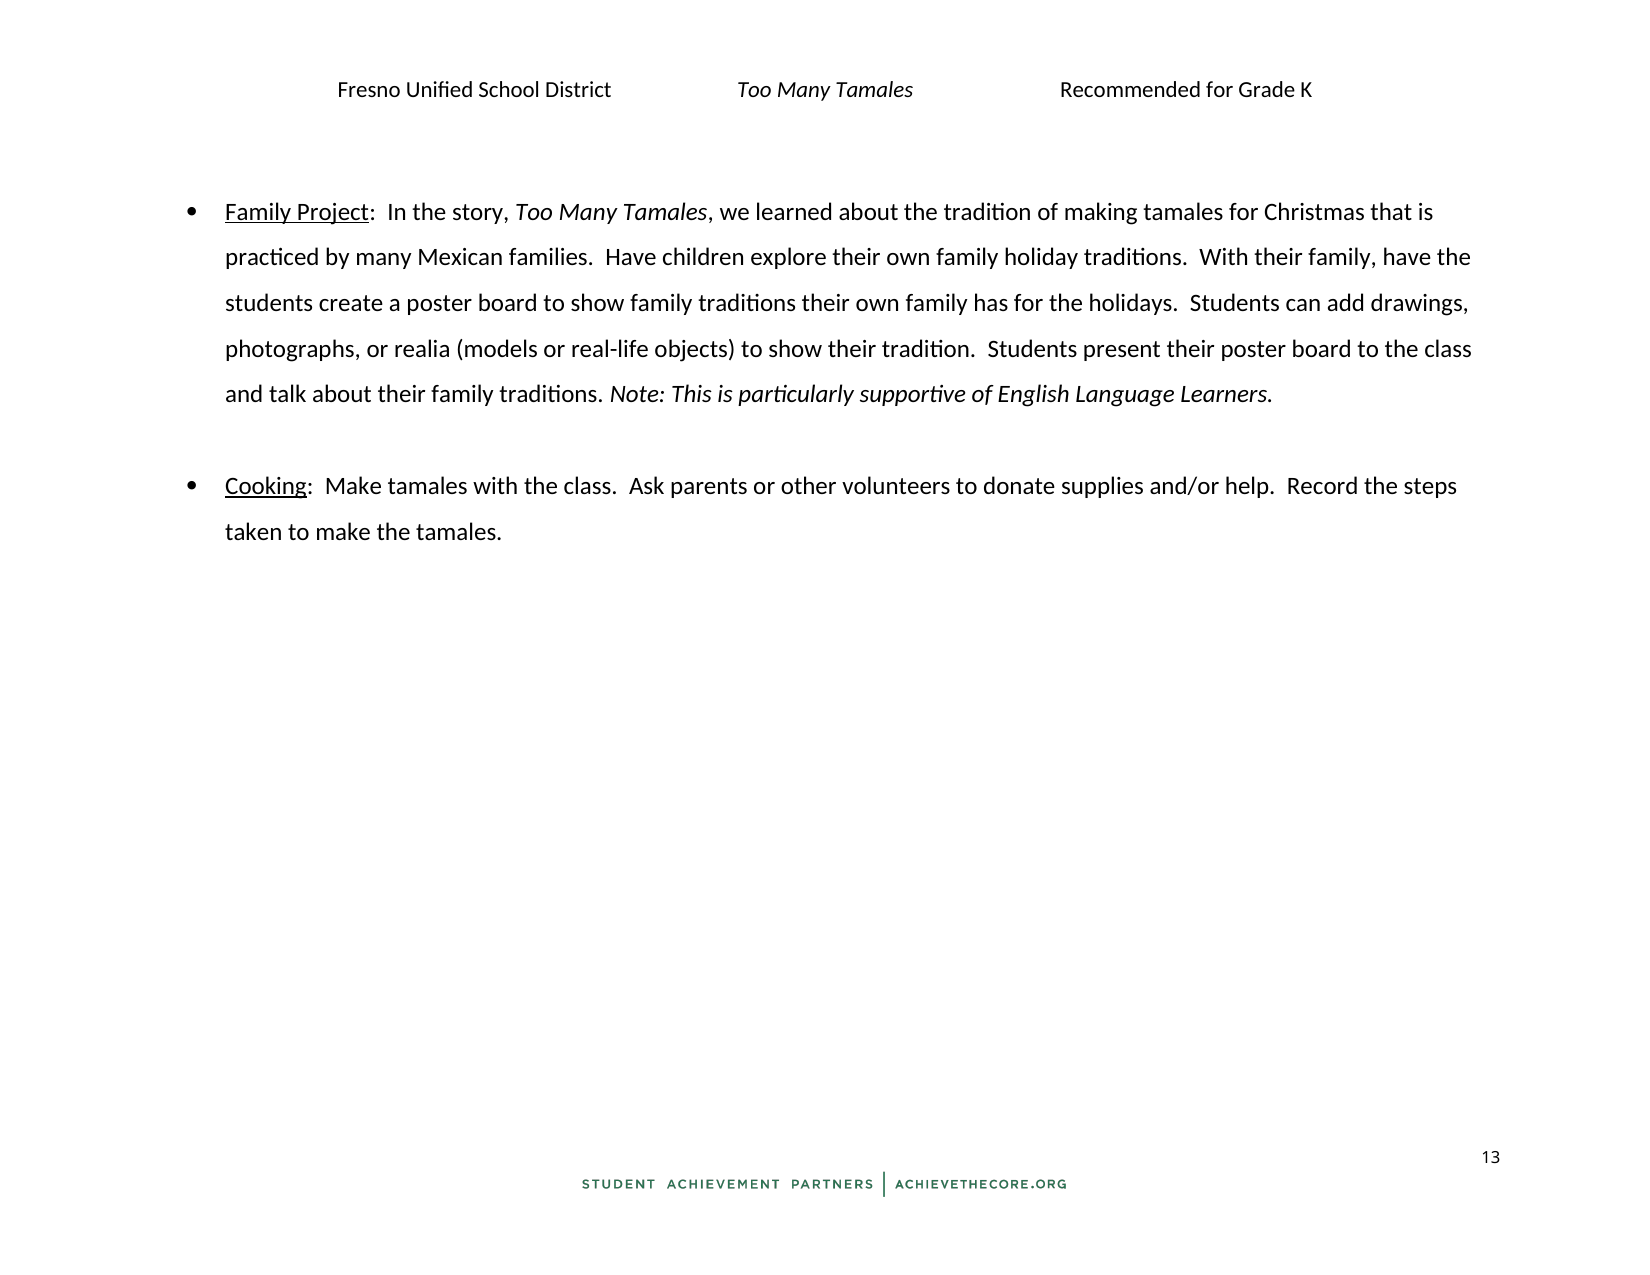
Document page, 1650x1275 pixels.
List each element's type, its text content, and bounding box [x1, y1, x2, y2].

picture [571, 1168, 1079, 1200]
list Cooking: Make tamales with the class. Ask parents or other volunteers to donate supplies and/or help. Record the steps taken to make the tamales. [187, 470, 1500, 546]
list Family Project: In the story, Too Many Tamales, we learned about the tradition of making tamales for Christmas that is practiced by many Mexican families. Have children explore their own family holiday traditions. With their family, have the students create a poster board to show family traditions their own family has for the holidays. Students can add drawings, photographs, or realia (models or real-life objects) to show their tradition. Students present their poster board to the class and talk about their family traditions. Note: This is particularly supportive of English Language Learners. [187, 196, 1500, 409]
